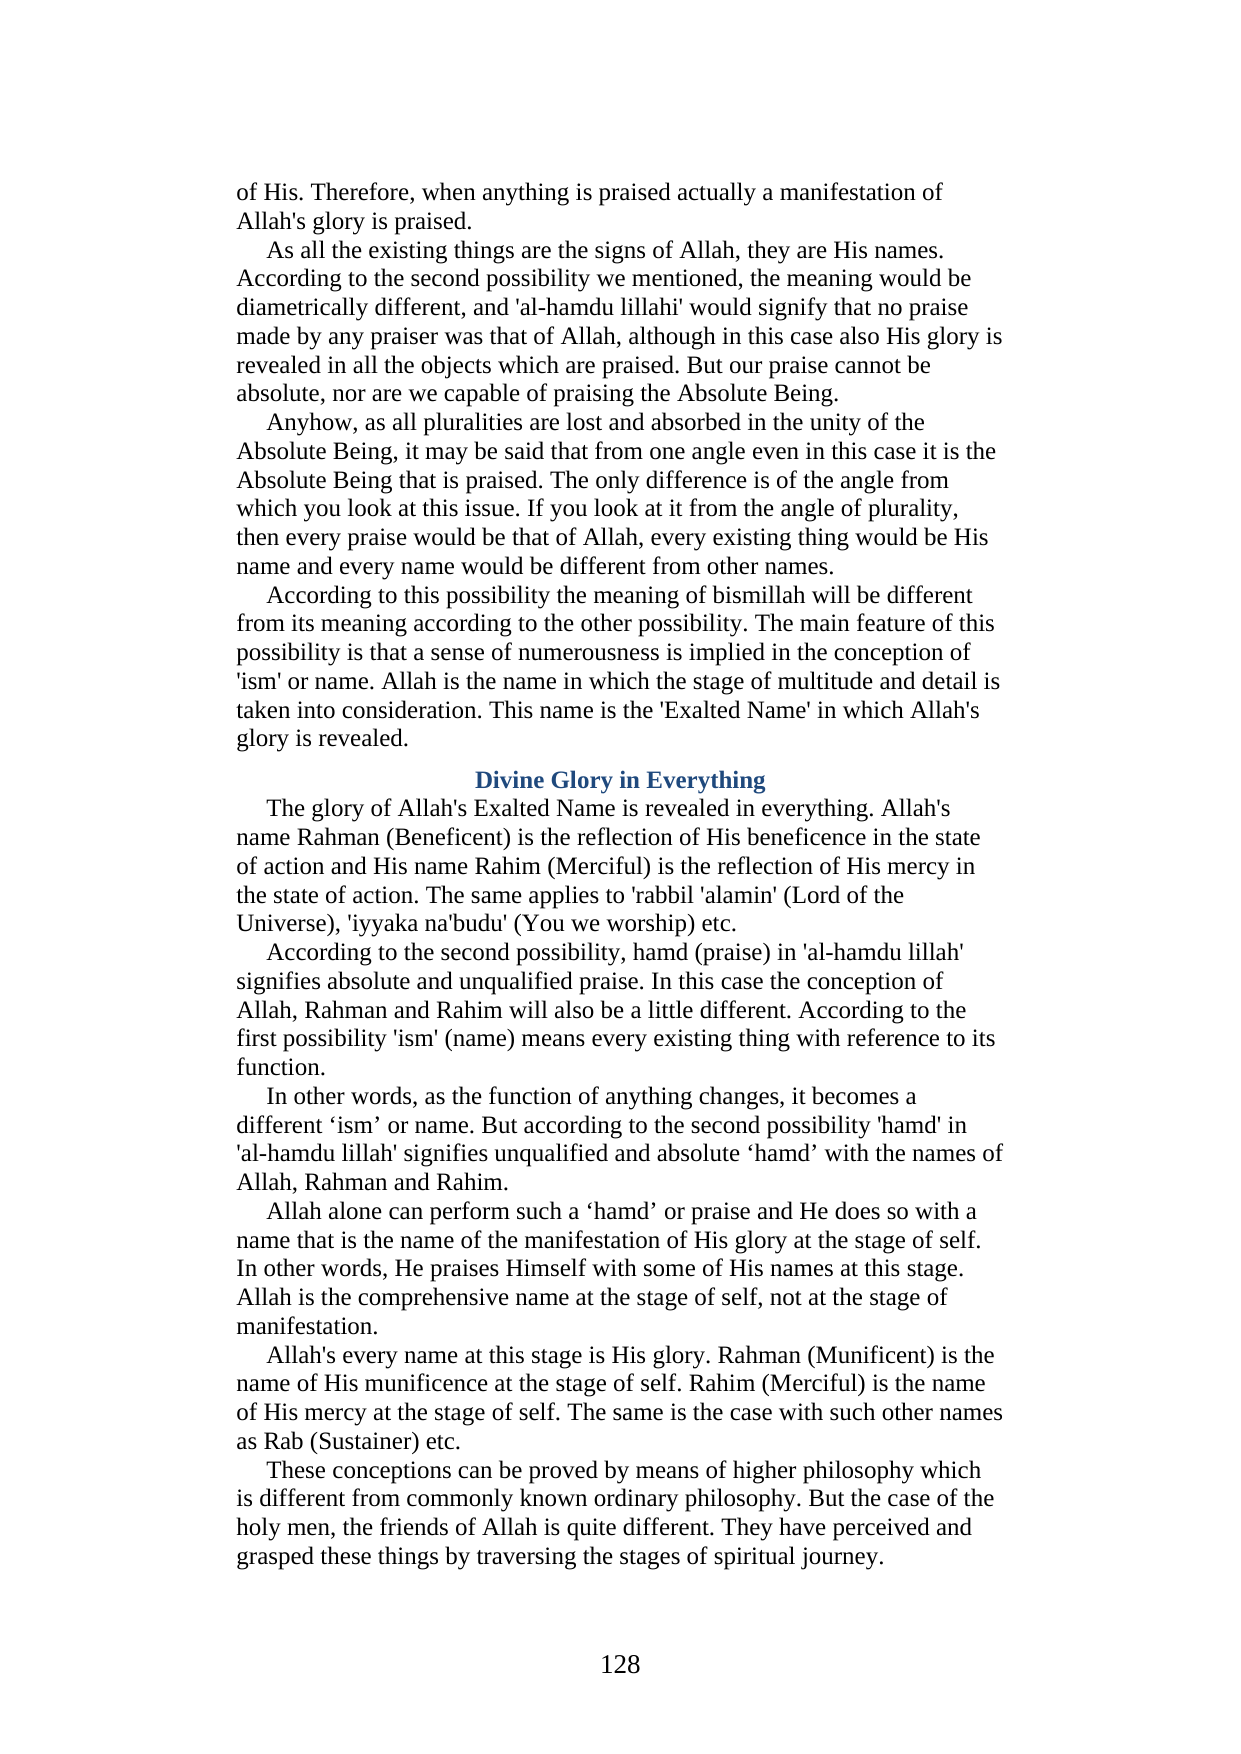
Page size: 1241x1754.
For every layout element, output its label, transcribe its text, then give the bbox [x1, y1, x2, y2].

text According to the second possibility, hamd (praise) in 'al-hamdu lillah' signifies absolute and unqualified praise. In this case the conception of Allah, Rahman and Rahim will also be a little different. According to the first possibility 'ism' (name) means every existing thing with reference to its function. [236, 937, 1004, 1081]
text According to this possibility the meaning of bismillah will be different from its meaning according to the other possibility. The main feature of this possibility is that a sense of numerousness is implied in the conception of 'ism' or name. Allah is the name in which the stage of multitude and detail is taken into consideration. This name is the 'Exalted Name' in which Allah's glory is revealed. [236, 580, 1004, 752]
text The glory of Allah's Exalted Name is revealed in everything. Allah's name Rahman (Beneficent) is the reflection of His beneficence in the state of action and His name Rahim (Merciful) is the reflection of His mercy in the state of action. The same applies to 'rabbil 'alamin' (Lord of the Universe), 'iyyaka na'budu' (You we worship) etc. [236, 793, 1004, 937]
text Allah's every name at this stage is His glory. Rahman (Munificent) is the name of His munificence at the stage of self. Rahim (Merciful) is the name of His mercy at the stage of self. The same is the case with such other names as Rab (Sustainer) etc. [236, 1340, 1004, 1455]
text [236, 177, 1004, 235]
subtitle Divine Glory in Everything [236, 765, 1004, 793]
text As all the existing things are the signs of Allah, they are His names. According to the second possibility we mentioned, the meaning would be diametrically different, and 'al-hamdu lillahi' would signify that no praise made by any praiser was that of Allah, although in this case also His glory is revealed in all the objects which are praised. But our praise cannot be absolute, nor are we capable of praising the Absolute Being. [236, 235, 1004, 407]
text Anyhow, as all pluralities are lost and absorbed in the unity of the Absolute Being, it may be said that from one angle even in this case it is the Absolute Being that is praised. The only difference is of the angle from which you look at this issue. If you look at it from the angle of plurality, then every praise would be that of Allah, every existing thing would be His name and every name would be different from other names. [236, 407, 1004, 580]
text In other words, as the function of anything changes, it becomes a different ‘ism’ or name. But according to the second possibility 'hamd' in 'al-hamdu lillah' signifies unqualified and absolute ‘hamd’ with the names of Allah, Rahman and Rahim. [236, 1081, 1004, 1196]
text Allah alone can perform such a ‘hamd’ or praise and He does so with a name that is the name of the manifestation of His glory at the stage of self. In other words, He praises Himself with some of His names at this stage. Allah is the comprehensive name at the stage of self, not at the stage of manifestation. [236, 1196, 1004, 1340]
text These conceptions can be proved by means of higher philosophy which is different from commonly known ordinary philosophy. But the case of the holy men, the friends of Allah is quite different. They have perceived and grasped these things by traversing the stages of spiritual journey. [236, 1455, 1004, 1570]
